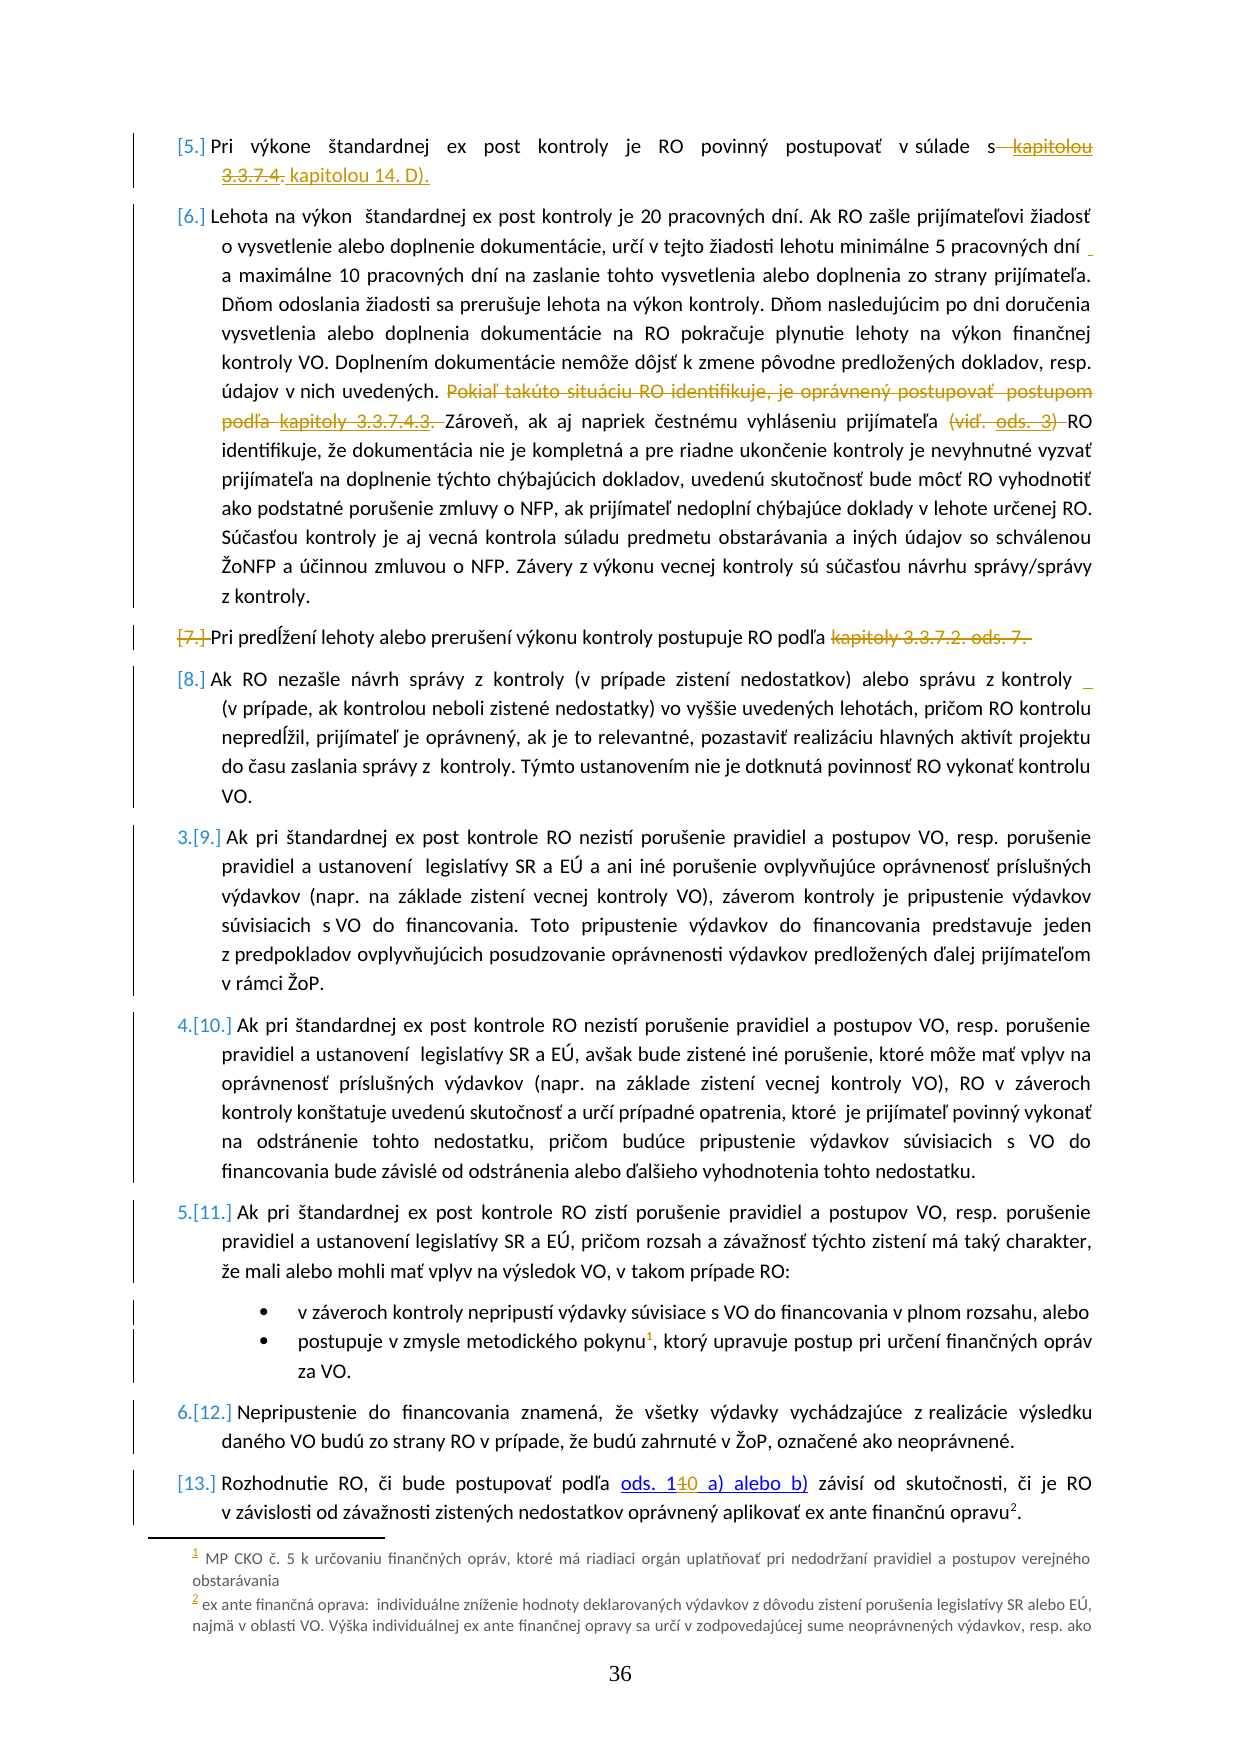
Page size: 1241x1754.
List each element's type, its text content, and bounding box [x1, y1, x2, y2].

list Ak pri štandardnej ex post kontrole RO nezistí porušenie pravidiel a postupov VO, resp. porušenie pravidiel a ustanovení legislatívy SR a EÚ a ani iné porušenie ovplyvňujúce oprávnenosť príslušných výdavkov (napr. na základe zistení vecnej kontroly VO), záverom kontroly je pripustenie výdavkov súvisiacich s VO do financovania. Toto pripustenie výdavkov do financovania predstavuje jeden z predpokladov ovplyvňujúcich posudzovanie oprávnenosti výdavkov predložených ďalej prijímateľom v rámci ŽoP. [177, 824, 1093, 996]
list v záveroch kontroly nepripustí výdavky súvisiace s VO do financovania v plnom rozsahu, alebo [260, 1299, 1093, 1325]
list Ak pri štandardnej ex post kontrole RO nezistí porušenie pravidiel a postupov VO, resp. porušenie pravidiel a ustanovení legislatívy SR a EÚ, avšak bude zistené iné porušenie, ktoré môže mať vplyv na oprávnenosť príslušných výdavkov (napr. na základe zistení vecnej kontroly VO), RO v záveroch kontroly konštatuje uvedenú skutočnosť a určí prípadné opatrenia, ktoré je prijímateľ povinný vykonať na odstránenie tohto nedostatku, pričom budúce pripustenie výdavkov súvisiacich s VO do financovania bude závislé od odstránenia alebo ďalšieho vyhodnotenia tohto nedostatku. [177, 1012, 1093, 1183]
list Rozhodnutie RO, či bude postupovať podľa ods. 1 a) alebo b) závisí od skutočnosti, či je RO v závislosti od závažnosti zistených nedostatkov oprávnený aplikovať ex ante finančnú opravu. [177, 1470, 1093, 1525]
list Ak pri štandardnej ex post kontrole RO zistí porušenie pravidiel a postupov VO, resp. porušenie pravidiel a ustanovení legislatívy SR a EÚ, pričom rozsah a závažnosť týchto zistení má taký charakter, že mali alebo mohli mať vplyv na výsledok VO, v takom prípade RO: [177, 1199, 1093, 1283]
list Lehota na výkon štandardnej ex post kontroly je 20 pracovných dní. Ak RO zašle prijímateľovi žiadosť o vysvetlenie alebo doplnenie dokumentácie, určí v tejto žiadosti lehotu minimálne 5 pracovných dní a maximálne 10 pracovných dní na zaslanie tohto vysvetlenia alebo doplnenia zo strany prijímateľa. Dňom odoslania žiadosti sa prerušuje lehota na výkon kontroly. Dňom nasledujúcim po dni doručenia vysvetlenia alebo doplnenia dokumentácie na RO pokračuje plynutie lehoty na výkon finančnej kontroly VO. Doplnením dokumentácie nemôže dôjsť k zmene pôvodne predložených dokladov, resp. údajov v nich uvedených. Zároveň, ak aj napriek čestnému vyhláseniu prijímateľa RO identifikuje, že dokumentácia nie je kompletná a pre riadne ukončenie kontroly je nevyhnutné vyzvať prijímateľa na doplnenie týchto chýbajúcich dokladov, uvedenú skutočnosť bude môcť RO vyhodnotiť ako podstatné porušenie zmluvy o NFP, ak prijímateľ nedoplní chýbajúce doklady v lehote určenej RO. Súčasťou kontroly je aj vecná kontrola súladu predmetu obstarávania a iných údajov so schválenou ŽoNFP a účinnou zmluvou o NFP. Závery z výkonu vecnej kontroly sú súčasťou návrhu správy/správy z kontroly. [177, 204, 1093, 608]
list Nepripustenie do financovania znamená, že všetky výdavky vychádzajúce z realizácie výsledku daného VO budú zo strany RO v prípade, že budú zahrnuté v ŽoP, označené ako neoprávnené. [177, 1399, 1093, 1454]
list postupuje v zmysle metodického pokynu, ktorý upravuje postup pri určení finančných opráv za VO. [260, 1329, 1093, 1383]
list Ak RO nezašle návrh správy z kontroly (v prípade zistení nedostatkov) alebo správu z kontroly (v prípade, ak kontrolou neboli zistené nedostatky) vo vyššie uvedených lehotách, pričom RO kontrolu nepredĺžil, prijímateľ je oprávnený, ak je to relevantné, pozastaviť realizáciu hlavných aktivít projektu do času zaslania správy z kontroly. Týmto ustanovením nie je dotknutá povinnosť RO vykonať kontrolu VO. [177, 666, 1093, 808]
list Pri výkone štandardnej ex post kontroly je RO povinný postupovať v súlade s [177, 133, 1093, 187]
